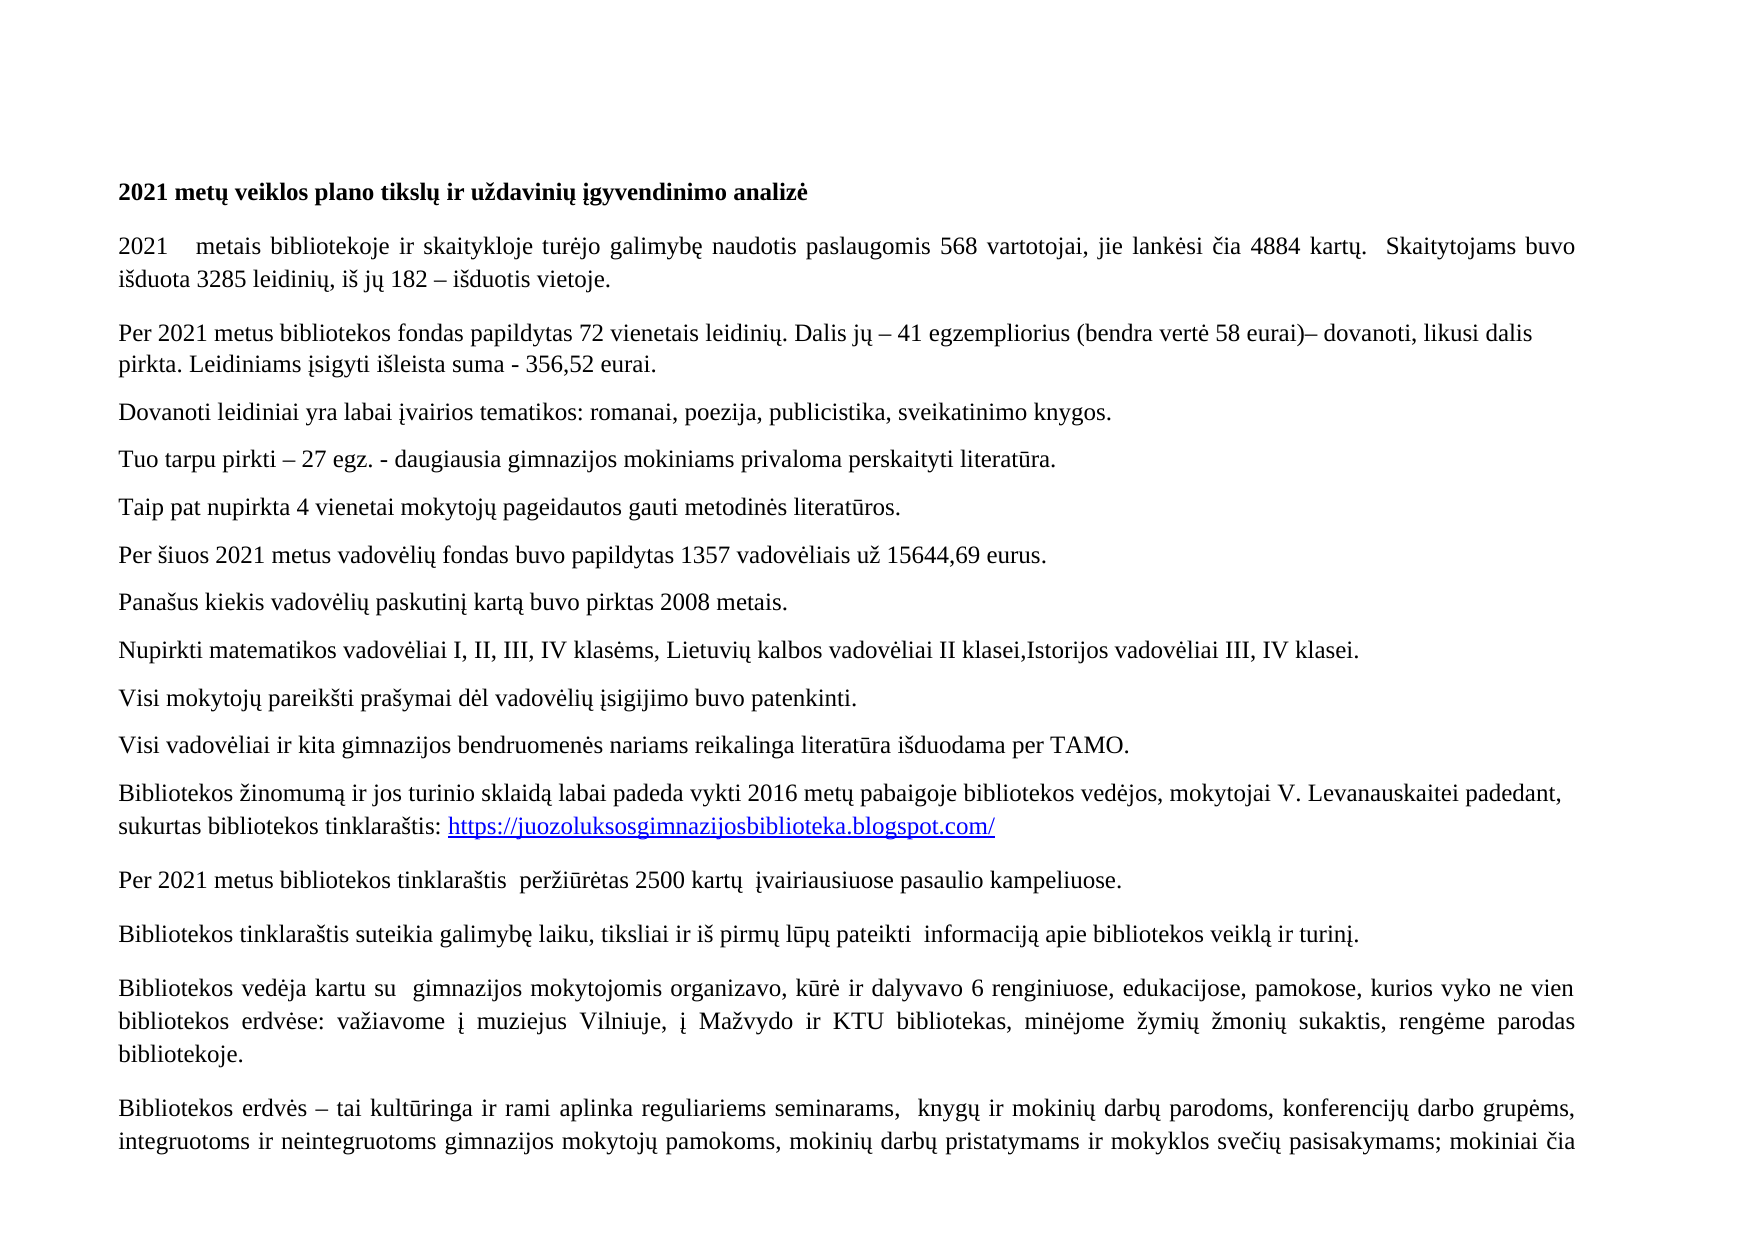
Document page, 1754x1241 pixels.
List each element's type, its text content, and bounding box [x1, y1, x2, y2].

text Visi mokytojų pareikšti prašymai dėl vadovėlių įsigijimo buvo patenkinti. [118, 683, 1577, 712]
text 2021 metais bibliotekoje ir skaitykloje turėjo galimybę naudotis paslaugomis 568 vartotojai, jie lankėsi čia 4884 kartų. Skaitytojams buvo išduota 3285 leidinių, iš jų 182 – išduotis vietoje. [118, 231, 1577, 293]
text Visi vadovėliai ir kita gimnazijos bendruomenės nariams reikalinga literatūra išduodama per TAMO. [118, 731, 1577, 759]
text Per 2021 metus bibliotekos fondas papildytas 72 vienetais leidinių. Dalis jų – 41 egzempliorius (bendra vertė 58 eurai)– dovanoti, likusi dalis pirkta. Leidiniams įsigyti išleista suma - 356,52 eurai. [118, 318, 1577, 378]
text Dovanoti leidiniai yra labai įvairios tematikos: romanai, poezija, publicistika, sveikatinimo knygos. [118, 397, 1577, 425]
text Tuo tarpu pirkti – 27 egz. - daugiausia gimnazijos mokiniams privaloma perskaityti literatūra. [118, 444, 1577, 473]
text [118, 1093, 1577, 1154]
text Per 2021 metus bibliotekos tinklaraštis peržiūrėtas 2500 kartų įvairiausiuose pasaulio kampeliuose. [118, 865, 1577, 894]
text Taip pat nupirkta 4 vienetai mokytojų pageidautos gauti metodinės literatūros. [118, 492, 1577, 521]
text Per šiuos 2021 metus vadovėlių fondas buvo papildytas 1357 vadovėliais už 15644,69 eurus. [118, 540, 1577, 568]
text 2021 metų veiklos plano tikslų ir uždavinių įgyvendinimo analizė [118, 177, 1577, 206]
text Bibliotekos vedėja kartu su gimnazijos mokytojomis organizavo, kūrė ir dalyvavo 6 renginiuose, edukacijose, pamokose, kurios vyko ne vien bibliotekos erdvėse: važiavome į muziejus Vilniuje, į Mažvydo ir KTU bibliotekas, minėjome žymių žmonių sukaktis, rengėme parodas bibliotekoje. [118, 973, 1577, 1068]
text Nupirkti matematikos vadovėliai I, II, III, IV klasėms, Lietuvių kalbos vadovėliai II klasei,Istorijos vadovėliai III, IV klasei. [118, 635, 1577, 664]
text Bibliotekos tinklaraštis suteikia galimybę laiku, tiksliai ir iš pirmų lūpų pateikti informaciją apie bibliotekos veiklą ir turinį. [118, 919, 1577, 948]
text Bibliotekos žinomumą ir jos turinio sklaidą labai padeda vykti 2016 metų pabaigoje bibliotekos vedėjos, mokytojai V. Levanauskaitei padedant, sukurtas bibliotekos tinklaraštis: https://juozoluksosgimnazijosbiblioteka.blogspot.com/ [118, 778, 1577, 840]
text Panašus kiekis vadovėlių paskutinį kartą buvo pirktas 2008 metais. [118, 587, 1577, 616]
